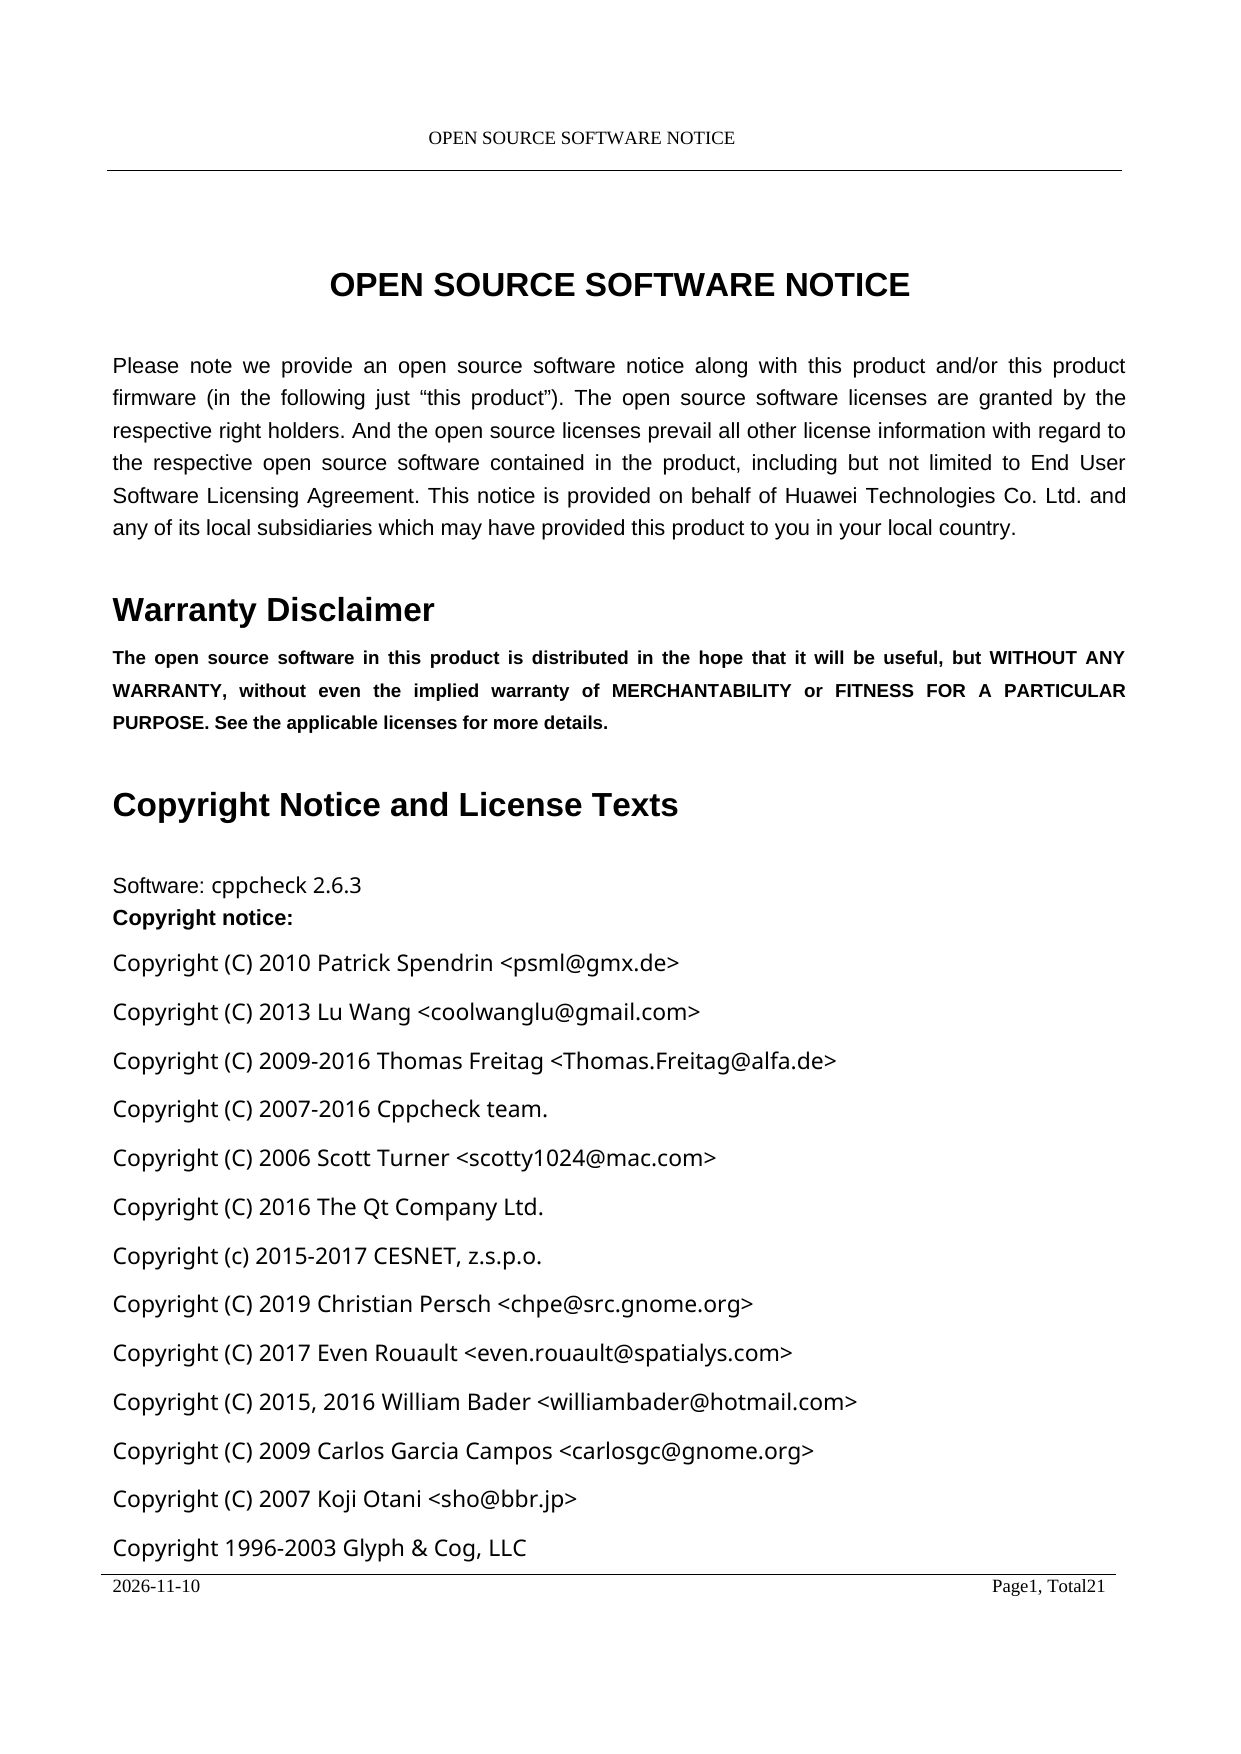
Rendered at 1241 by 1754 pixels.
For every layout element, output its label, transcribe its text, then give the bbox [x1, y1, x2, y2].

text Please note we provide an open source software notice along with this product and/or this product firmware (in the following just “this product”). The open source software licenses are granted by the respective right holders. And the open source licenses prevail all other license information with regard to the respective open source software contained in the product, including but not limited to End User Software Licensing Agreement. This notice is provided on behalf of Huawei Technologies Co. Ltd. and any of its local subsidiaries which may have provided this product to you in your local country. [112, 349, 1128, 544]
text The open source software in this product is distributed in the hope that it will be useful, but WITHOUT ANY WARRANTY, without even the implied warranty of MERCHANTABILITY or FITNESS FOR A PARTICULAR PURPOSE. See the applicable licenses for more details. [112, 641, 1128, 739]
text OPEN SOURCE SOFTWARE NOTICE [112, 251, 1128, 316]
text Copyright notice: [112, 901, 1128, 934]
text Warranty Disclaimer [112, 576, 1128, 641]
text Copyright Notice and License Texts [112, 771, 1128, 836]
text Software: cppcheck 2.6.3 [112, 869, 1128, 901]
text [112, 947, 1128, 1564]
